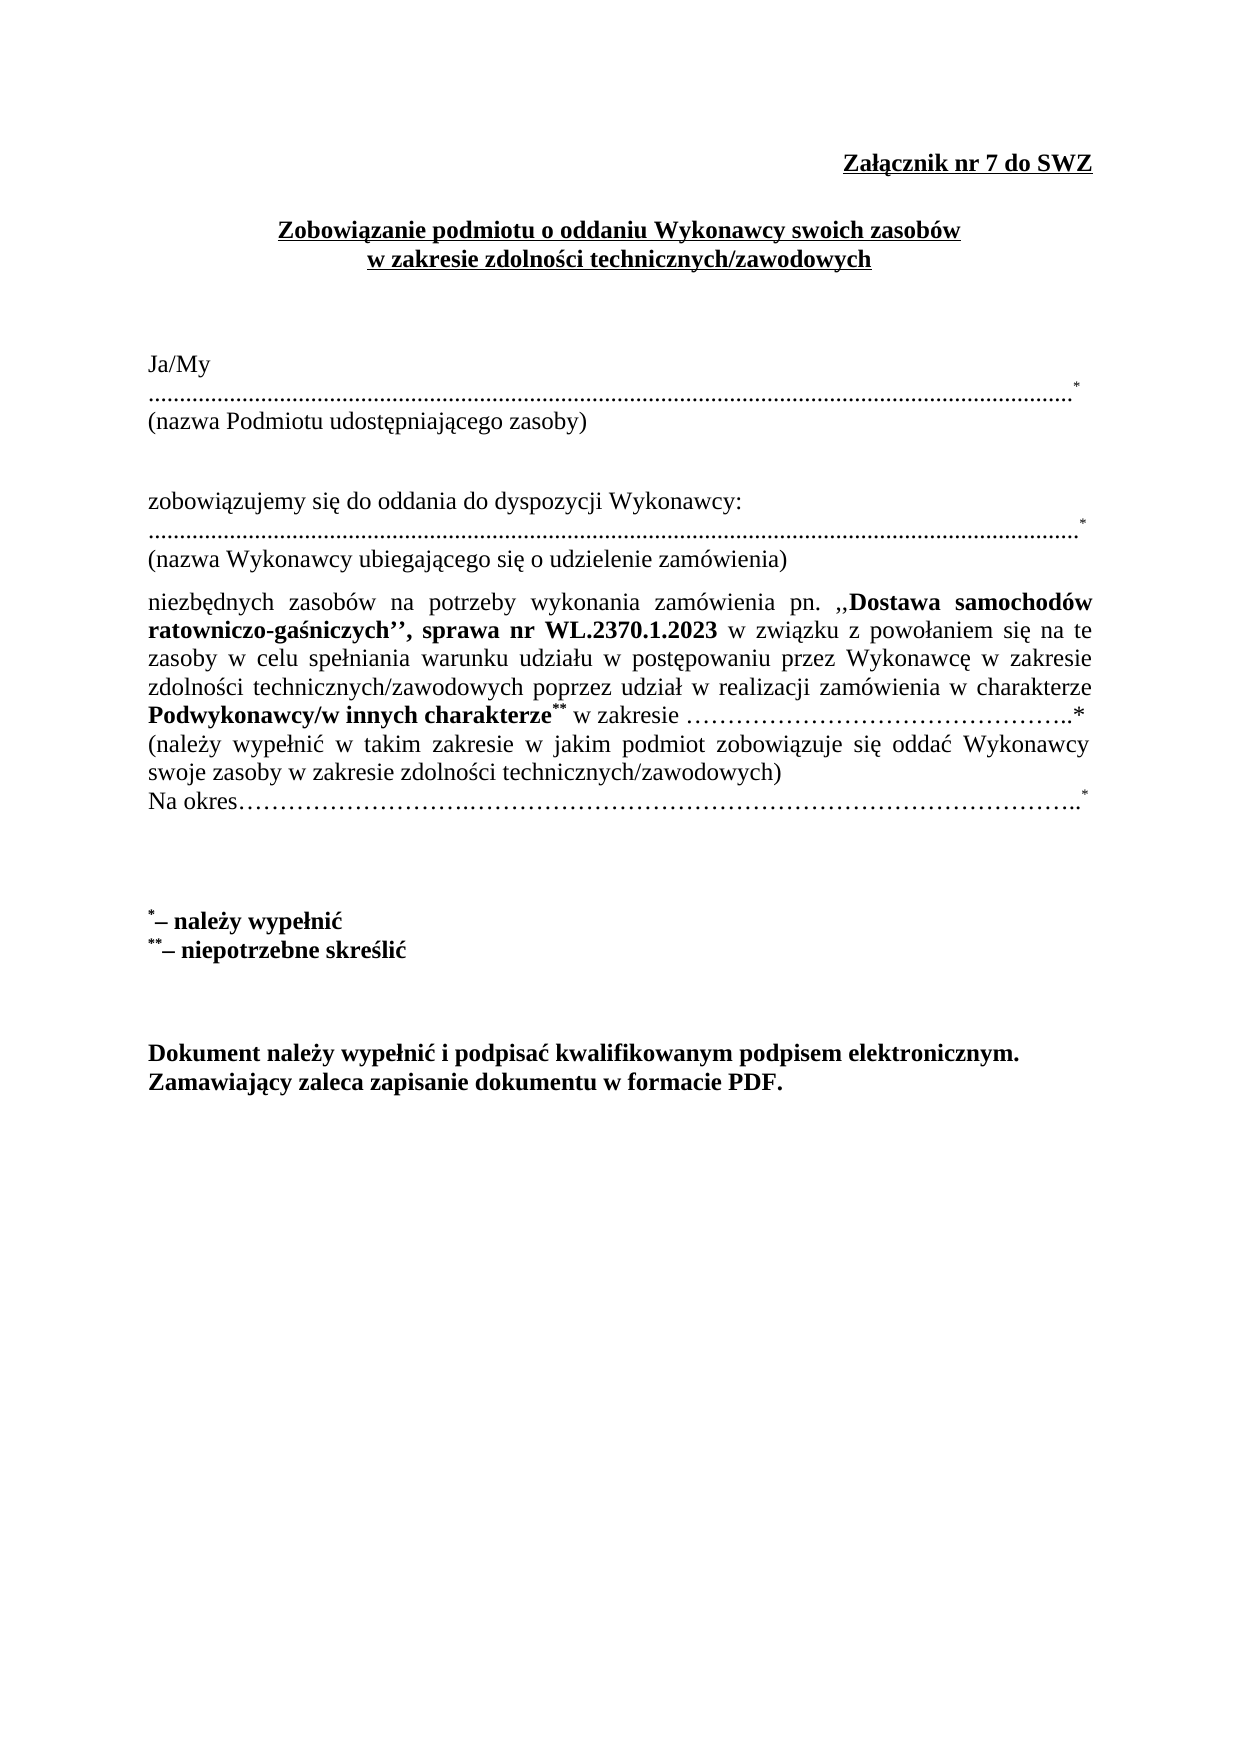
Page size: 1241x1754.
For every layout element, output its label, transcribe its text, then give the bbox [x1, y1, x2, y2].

text niezbędnych zasobów na potrzeby wykonania zamówienia pn. ,,Dostawa samochodów ratowniczo-gaśniczych’’, sprawa nr WL.2370.1.2023 w związku z powołaniem się na te zasoby w celu spełniania warunku udziału w postępowaniu przez Wykonawcę w zakresie zdolności technicznych/zawodowych poprzez udział w realizacji zamówienia w charakterze Podwykonawcy/w innych charakterze** w zakresie ………………………………………..* [148, 588, 1093, 729]
text zobowiązujemy się do oddania do dyspozycji Wykonawcy: [148, 486, 1093, 515]
text .....................................................................................................................................................* [148, 515, 1093, 544]
text (należy wypełnić w takim zakresie w jakim podmiot zobowiązuje się oddać Wykonawcy swoje zasoby w zakresie zdolności technicznych/zawodowych) [148, 729, 1091, 786]
text Dokument należy wypełnić i podpisać kwalifikowanym podpisem elektronicznym. [148, 1038, 1093, 1067]
text (nazwa Podmiotu udostępniającego zasoby) [148, 406, 1066, 435]
text Zamawiający zaleca zapisanie dokumentu w formacie PDF. [148, 1067, 1093, 1096]
text Na okres……………………….………………………………………………………………..* [148, 786, 1093, 815]
text **– niepotrzebne skreślić [148, 935, 1093, 963]
text ....................................................................................................................................................* [148, 378, 1093, 406]
text Załącznik nr 7 do SWZ [148, 148, 1093, 176]
text Ja/My [148, 349, 1093, 378]
text Zobowiązanie podmiotu o oddaniu Wykonawcy swoich zasobów [148, 215, 1091, 244]
text *– należy wypełnić [148, 906, 1093, 935]
text (nazwa Wykonawcy ubiegającego się o udzielenie zamówienia) [148, 544, 1066, 572]
text w zakresie zdolności technicznych/zawodowych [148, 244, 1091, 272]
